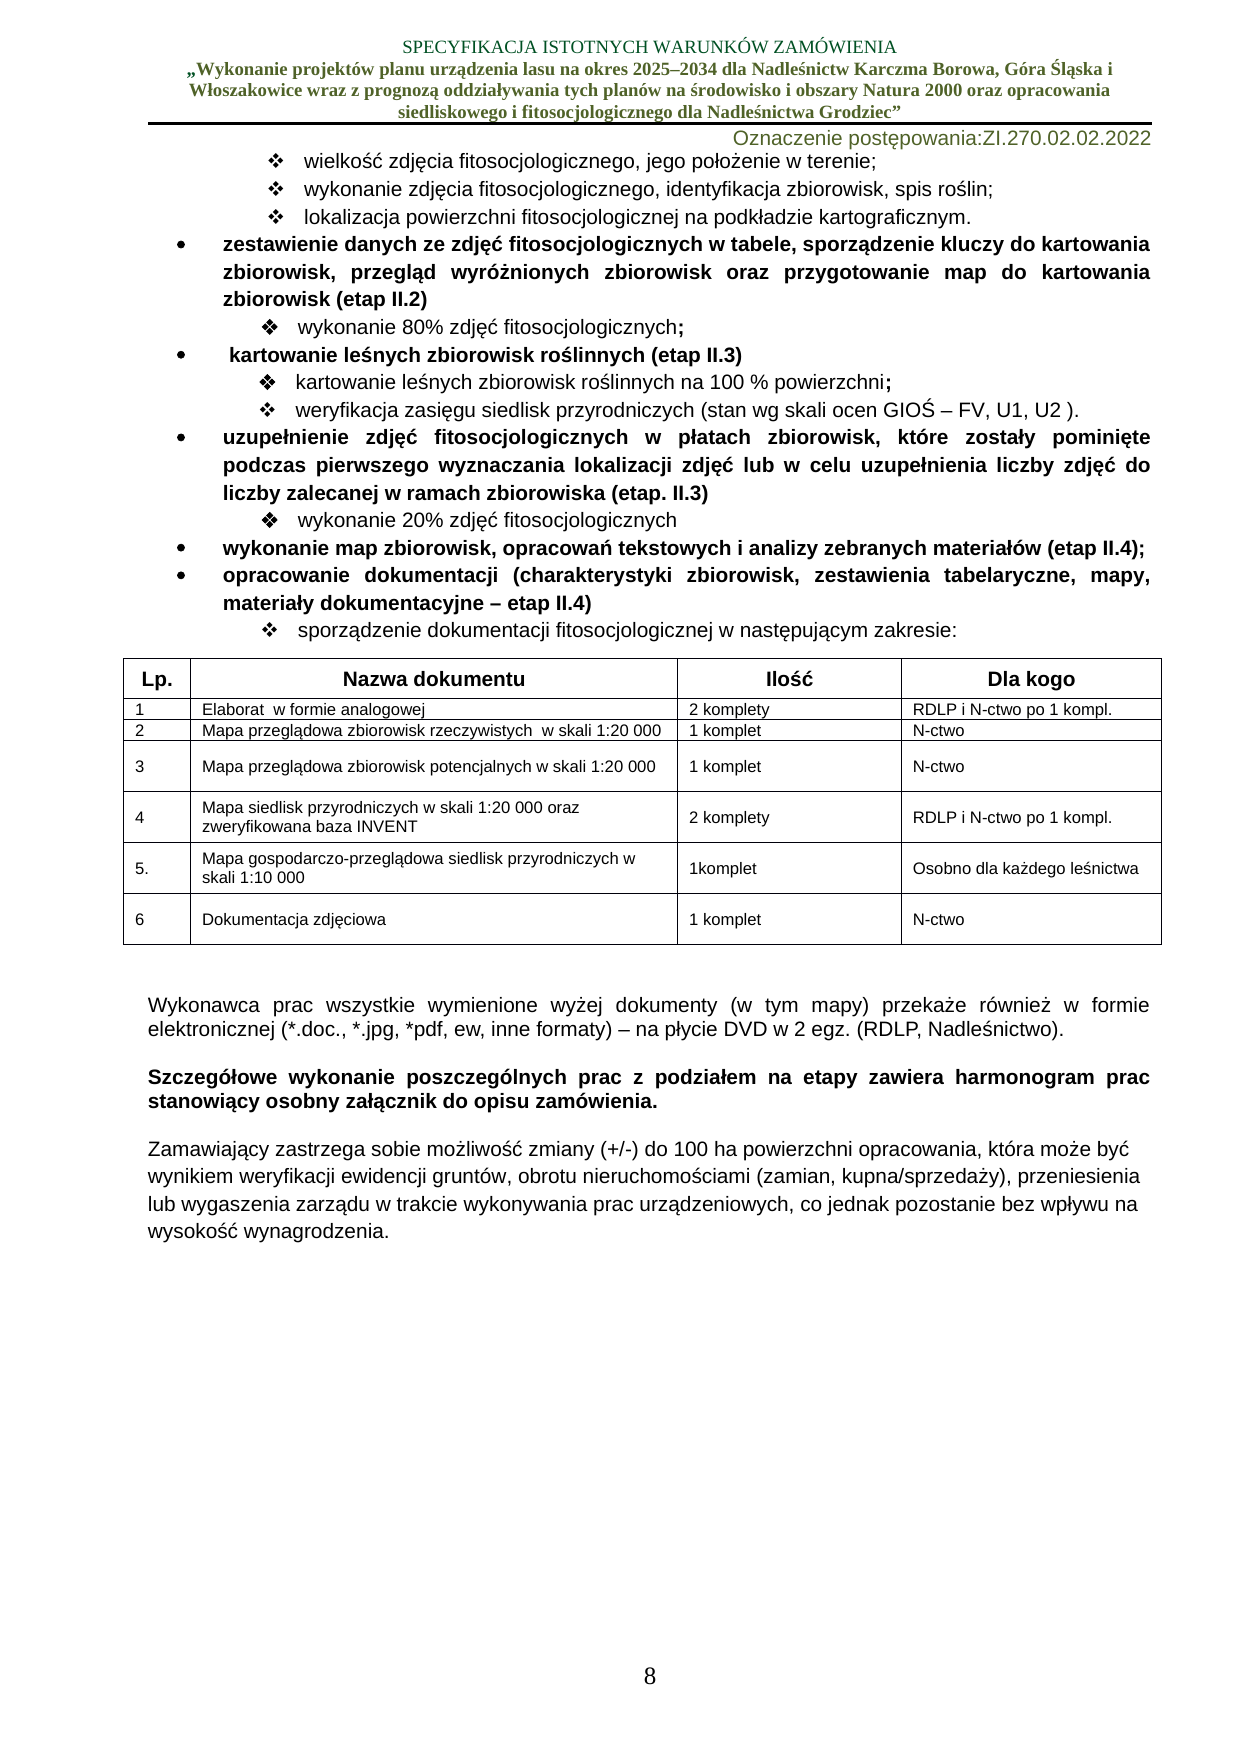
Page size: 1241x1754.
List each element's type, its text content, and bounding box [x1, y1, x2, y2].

table_cell RDLP i N-ctwo po 1 kompl. [902, 699, 1161, 719]
text Szczegółowe wykonanie poszczególnych prac z podziałem na etapy zawiera harmonogram prac stanowiący osobny załącznik do opisu zamówienia. [148, 1065, 1152, 1113]
table_cell Mapa przeglądowa zbiorowisk potencjalnych w skali 1:20 000 [191, 741, 677, 791]
list wykonanie 20% zdjęć fitosocjologicznych [260, 508, 1152, 532]
list uzupełnienie zdjęć fitosocjologicznych w płatach zbiorowisk, które zostały pominięte podczas pierwszego wyznaczania lokalizacji zdjęć lub w celu uzupełnienia liczby zdjęć do liczby zalecanej w ramach zbiorowiska (etap. II.3) [177, 425, 1152, 504]
table_cell N-ctwo [902, 894, 1161, 944]
table_cell N-ctwo [902, 741, 1161, 791]
table_cell 1 [124, 699, 190, 719]
table_header Ilość [678, 659, 901, 698]
list lokalizacja powierzchni fitosocjologicznej na podkładzie kartograficznym. [266, 204, 1152, 229]
text Zamawiający zastrzega sobie możliwość zmiany (+/-) do 100 ha powierzchni opracowania, która może być wynikiem weryfikacji ewidencji gruntów, obrotu nieruchomościami (zamian, kupna/sprzedaży), przeniesienia lub wygaszenia zarządu w trakcie wykonywania prac urządzeniowych, co jednak pozostanie bez wpływu na wysokość wynagrodzenia. [148, 1137, 1152, 1243]
table_cell Elaborat w formie analogowej [191, 699, 677, 719]
list kartowanie leśnych zbiorowisk roślinnych na 100 % powierzchni; [258, 370, 1152, 394]
table_header Lp. [124, 659, 190, 698]
table_cell Osobno dla każdego leśnictwa [902, 843, 1161, 893]
list wykonanie map zbiorowisk, opracowań tekstowych i analizy zebranych materiałów (etap II.4); [177, 535, 1152, 559]
table_cell 3 [124, 741, 190, 791]
table_cell 4 [124, 792, 190, 842]
table_cell 1komplet [678, 843, 901, 893]
list wykonanie zdjęcia fitosocjologicznego, identyfikacja zbiorowisk, spis roślin; [266, 177, 1152, 201]
list wykonanie 80% zdjęć fitosocjologicznych; [260, 315, 1152, 339]
table_cell RDLP i N-ctwo po 1 kompl. [902, 792, 1161, 842]
list weryfikacja zasięgu siedlisk przyrodniczych (stan wg skali ocen GIOŚ – FV, U1, U2 ). [258, 398, 1152, 422]
table_cell 2 komplety [678, 699, 901, 719]
text Wykonawca prac wszystkie wymienione wyżej dokumenty (w tym mapy) przekaże również w formie elektronicznej (*.doc., *.jpg, *pdf, ew, inne formaty) – na płycie DVD w 2 egz. (RDLP, Nadleśnictwo). [148, 993, 1152, 1041]
list zestawienie danych ze zdjęć fitosocjologicznych w tabele, sporządzenie kluczy do kartowania zbiorowisk, przegląd wyróżnionych zbiorowisk oraz przygotowanie map do kartowania zbiorowisk (etap II.2) [177, 232, 1152, 311]
table_cell Dokumentacja zdjęciowa [191, 894, 677, 944]
table_cell 5. [124, 843, 190, 893]
table_cell 6 [124, 894, 190, 944]
table_header Nazwa dokumentu [191, 659, 677, 698]
list kartowanie leśnych zbiorowisk roślinnych (etap II.3) [177, 342, 1152, 366]
list opracowanie dokumentacji (charakterystyki zbiorowisk, zestawienia tabelaryczne, mapy, materiały dokumentacyjne – etap II.4) [177, 563, 1152, 614]
table_cell Mapa przeglądowa zbiorowisk rzeczywistych w skali 1:20 000 [191, 720, 677, 740]
table_header Dla kogo [902, 659, 1161, 698]
table_cell 1 komplet [678, 741, 901, 791]
table_cell Mapa siedlisk przyrodniczych w skali 1:20 000 oraz zweryfikowana baza INVENT [191, 792, 677, 842]
table_cell Mapa gospodarczo-przeglądowa siedlisk przyrodniczych w skali 1:10 000 [191, 843, 677, 893]
table_cell 2 [124, 720, 190, 740]
list wielkość zdjęcia fitosocjologicznego, jego położenie w terenie; [266, 149, 1152, 173]
table_cell 1 komplet [678, 894, 901, 944]
table_cell N-ctwo [902, 720, 1161, 740]
table_cell 2 komplety [678, 792, 901, 842]
table_cell 1 komplet [678, 720, 901, 740]
list sporządzenie dokumentacji fitosocjologicznej w następującym zakresie: [260, 618, 1152, 642]
